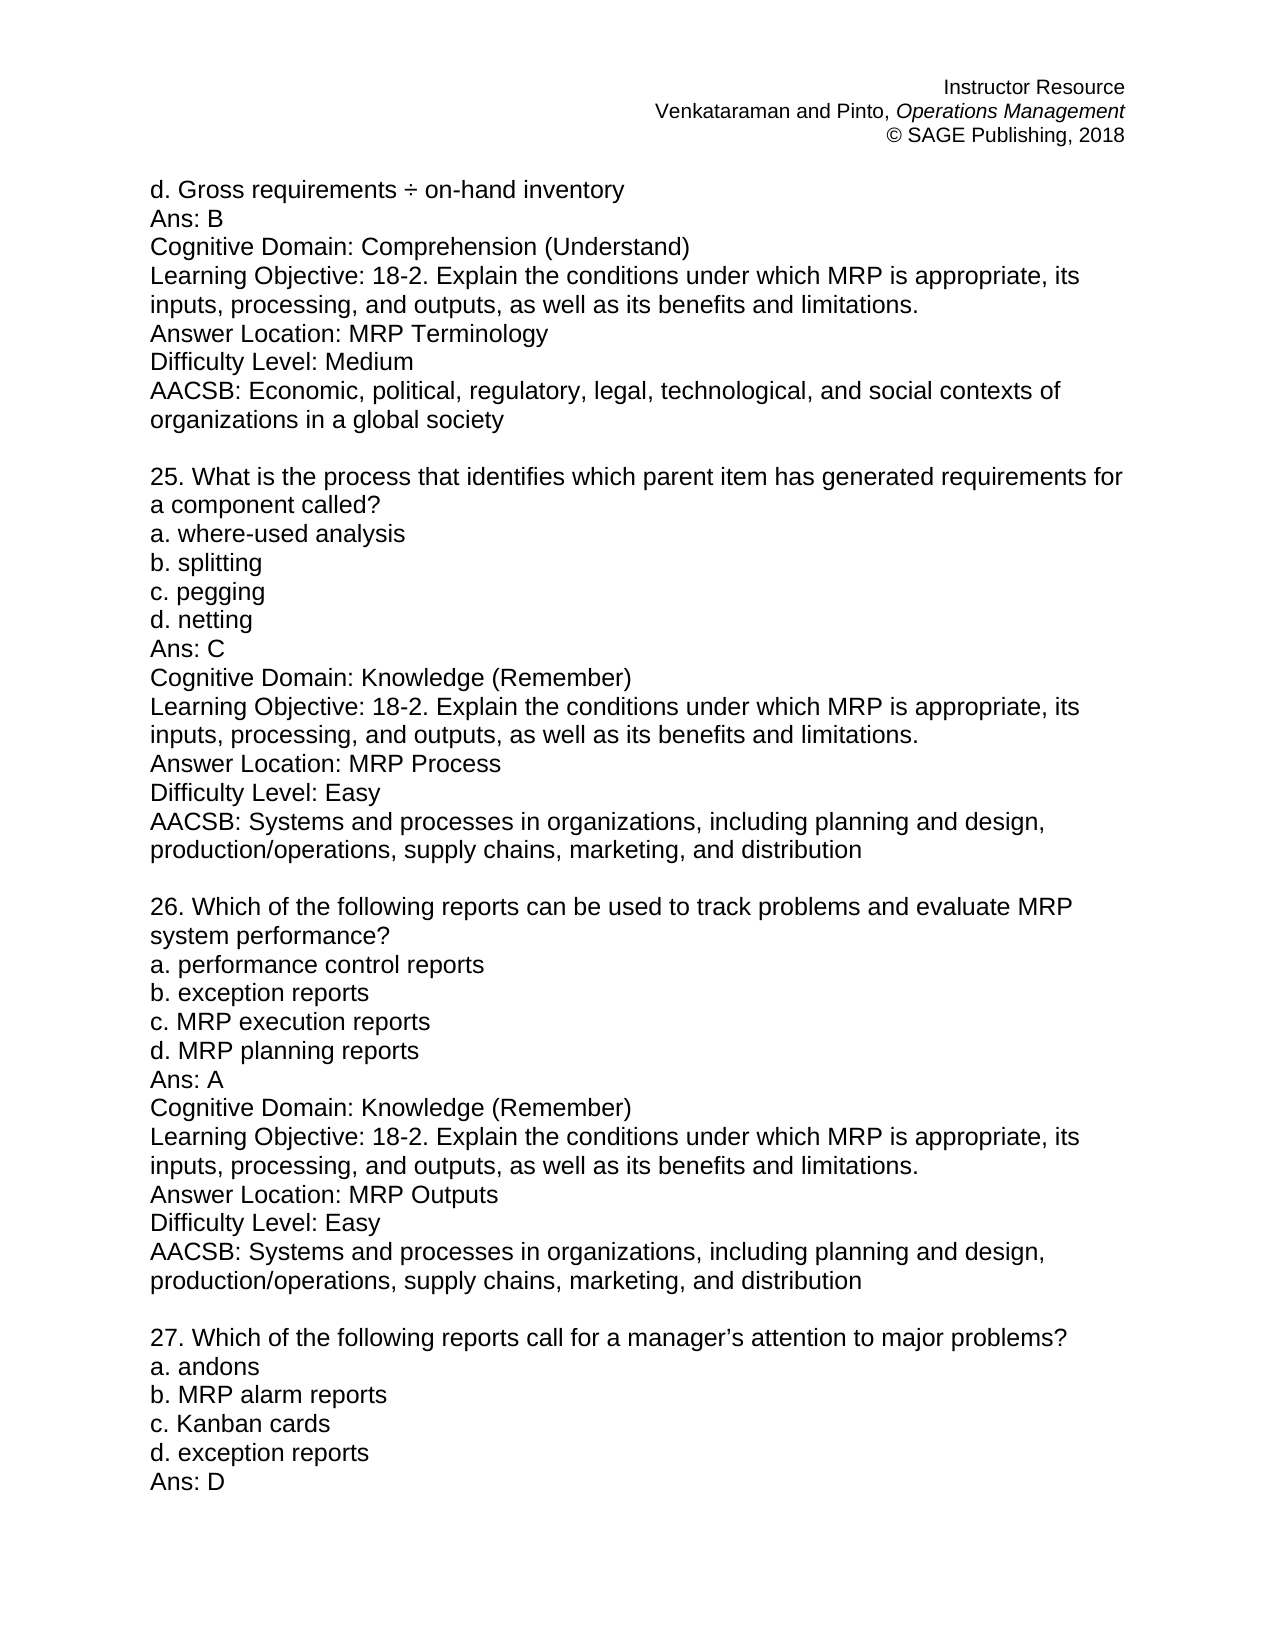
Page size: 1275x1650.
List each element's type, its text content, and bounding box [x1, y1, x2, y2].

text Answer Location: MRP Outputs [150, 1180, 1125, 1208]
text 26. Which of the following reports can be used to track problems and evaluate MRP system performance? [150, 892, 1125, 950]
text a. where-used analysis [150, 519, 1125, 548]
text a. performance control reports [150, 950, 1125, 978]
text b. MRP alarm reports [150, 1380, 1125, 1409]
text AACSB: Economic, political, regulatory, legal, technological, and social contexts of organizations in a global society [150, 376, 1125, 434]
text Ans: A [150, 1065, 1125, 1093]
text Difficulty Level: Easy [150, 1208, 1125, 1237]
text AACSB: Systems and processes in organizations, including planning and design, production/operations, supply chains, marketing, and distribution [150, 1237, 1125, 1295]
text Cognitive Domain: Knowledge (Remember) [150, 1093, 1125, 1122]
text 25. What is the process that identifies which parent item has generated requirements for a component called? [150, 462, 1125, 519]
text b. exception reports [150, 978, 1125, 1007]
text c. Kanban cards [150, 1409, 1125, 1438]
text Answer Location: MRP Terminology [150, 319, 1125, 347]
text Cognitive Domain: Comprehension (Understand) [150, 232, 1125, 261]
text c. pegging [150, 577, 1125, 605]
text 27. Which of the following reports call for a manager’s attention to major problems? [150, 1323, 1125, 1351]
text Ans: C [150, 634, 1125, 663]
text d. Gross requirements ÷ on-hand inventory [150, 175, 1125, 204]
text d. exception reports [150, 1438, 1125, 1466]
text d. MRP planning reports [150, 1036, 1125, 1065]
text Cognitive Domain: Knowledge (Remember) [150, 663, 1125, 692]
text Difficulty Level: Easy [150, 778, 1125, 807]
text Difficulty Level: Medium [150, 347, 1125, 376]
text Ans: D [150, 1466, 1125, 1495]
text Answer Location: MRP Process [150, 749, 1125, 778]
text d. netting [150, 605, 1125, 634]
text AACSB: Systems and processes in organizations, including planning and design, production/operations, supply chains, marketing, and distribution [150, 807, 1125, 864]
text Ans: B [150, 204, 1125, 232]
text a. andons [150, 1351, 1125, 1380]
text c. MRP execution reports [150, 1007, 1125, 1036]
text b. splitting [150, 548, 1125, 577]
